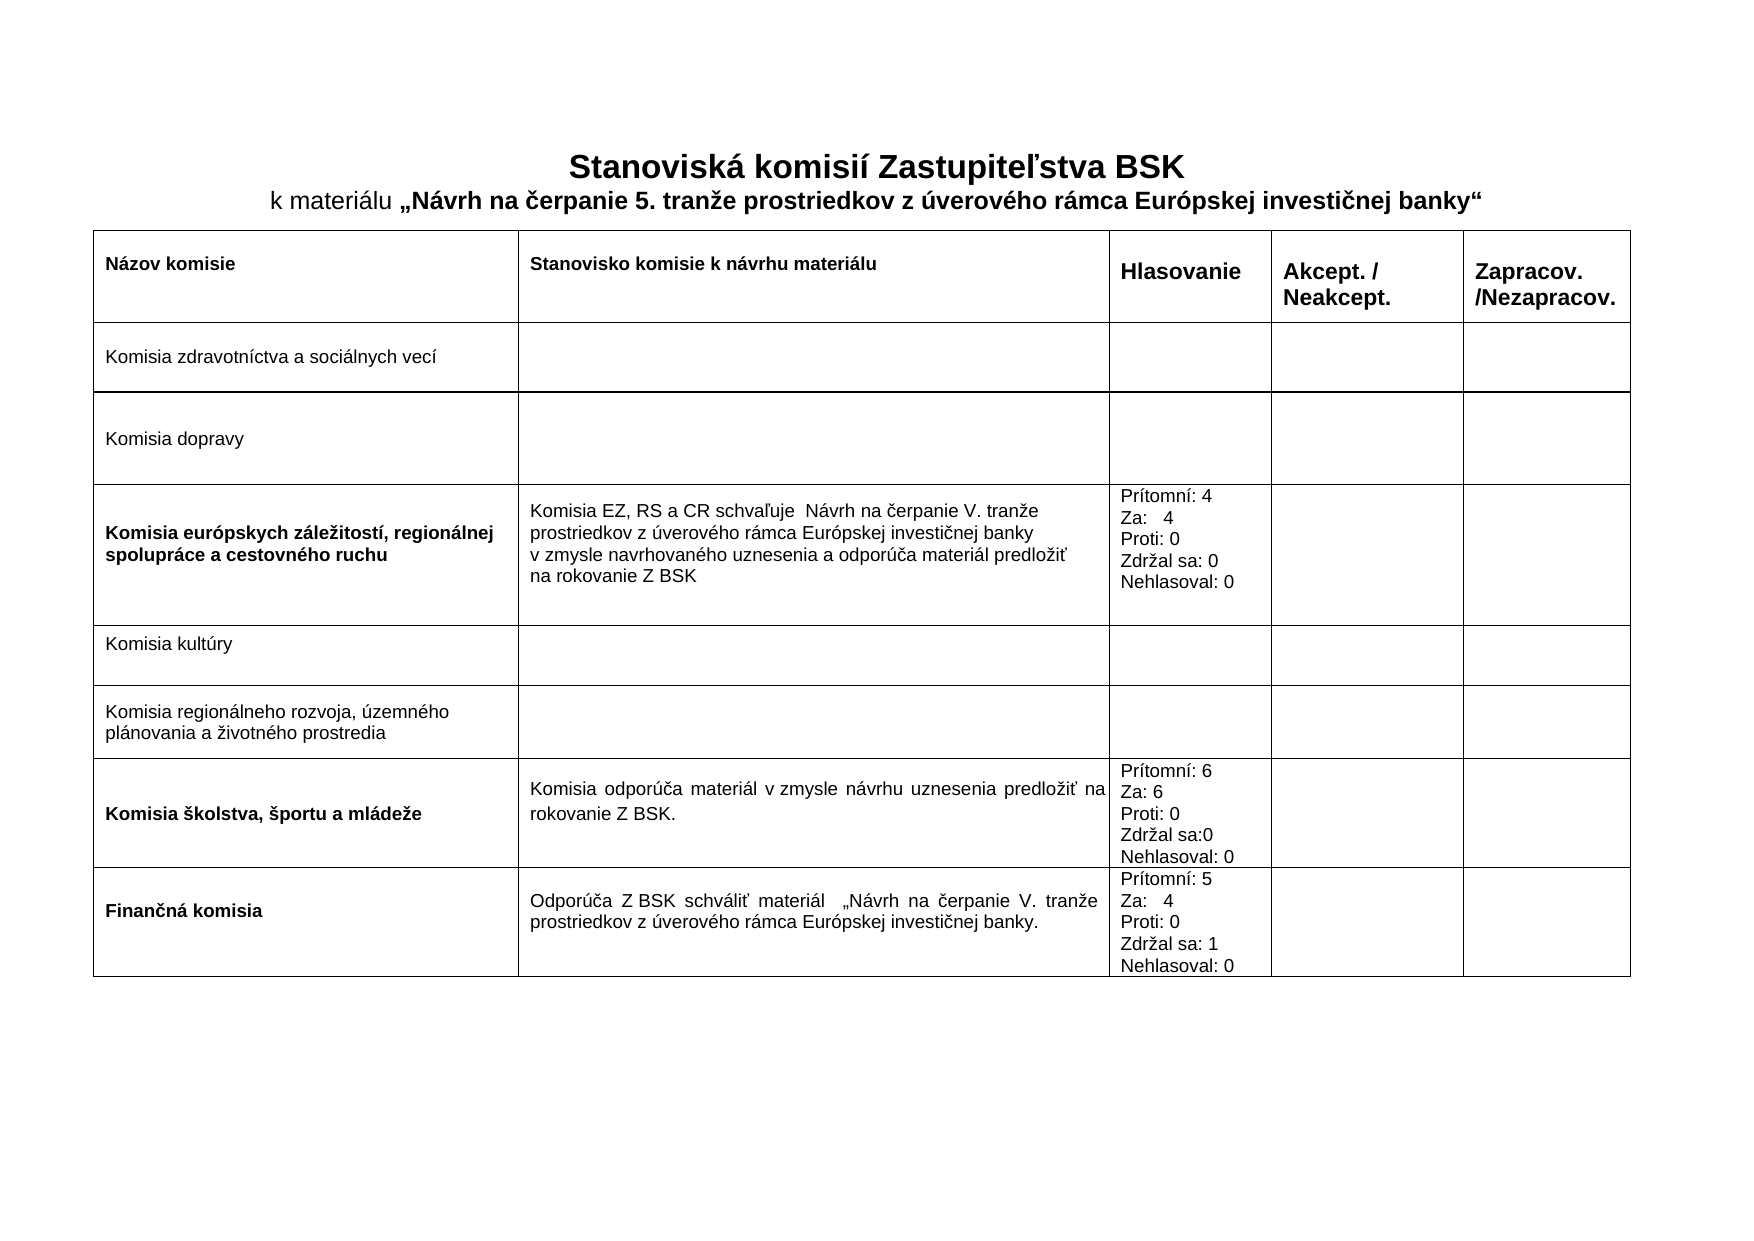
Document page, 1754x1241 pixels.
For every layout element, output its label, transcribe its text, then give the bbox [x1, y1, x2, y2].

table_cell [1272, 759, 1463, 867]
table_cell [1464, 759, 1630, 867]
table_cell Prítomní: 5 Za: 4 Proti: 0 Zdržal sa: 1 Nehlasoval: 0 [1110, 868, 1271, 976]
table_cell Komisia školstva, športu a mládeže [94, 759, 518, 867]
table_cell [1272, 686, 1463, 758]
table_header Názov komisie [94, 231, 518, 322]
table_cell [1272, 626, 1463, 685]
table_cell Komisia európskych záležitostí, regionálnej spolupráce a cestovného ruchu [94, 485, 518, 624]
table_cell Prítomní: 6 Za: 6 Proti: 0 Zdržal sa:0 Nehlasoval: 0 [1110, 759, 1271, 867]
table_cell [519, 626, 1109, 685]
table_cell [1464, 626, 1630, 685]
table_cell Komisia zdravotníctva a sociálnych vecí [94, 323, 518, 391]
table_cell Komisia EZ, RS a CR schvaľuje Návrh na čerpanie V. tranže prostriedkov z úverového rámca Európskej investičnej banky v zmysle navrhovaného uznesenia a odporúča materiál predložiť na rokovanie Z BSK [519, 485, 1109, 624]
table_cell [519, 323, 1109, 391]
table_cell [1110, 323, 1271, 391]
table_cell Prítomní: 4 Za: 4 Proti: 0 Zdržal sa: 0 Nehlasoval: 0 [1110, 485, 1271, 624]
table_cell [1464, 485, 1630, 624]
table_cell Komisia kultúry [94, 626, 518, 685]
table_cell [1464, 686, 1630, 758]
table_header Stanovisko komisie k návrhu materiálu [519, 231, 1109, 322]
table_cell [1464, 868, 1630, 976]
table_cell [1272, 393, 1463, 484]
table_header Hlasovanie [1110, 231, 1271, 322]
table_cell Komisia regionálneho rozvoja, územného plánovania a životného prostredia [94, 686, 518, 758]
table_header Zapracov. /Nezapracov. [1464, 231, 1630, 322]
table_cell Komisia dopravy [94, 393, 518, 484]
table_cell [1272, 323, 1463, 391]
table_cell [519, 393, 1109, 484]
text k materiálu „Návrh na čerpanie 5. tranže prostriedkov z úverového rámca Európskej investičnej banky“ [148, 186, 1606, 215]
table_cell [1110, 626, 1271, 685]
table_cell [1110, 686, 1271, 758]
table_header Akcept. / Neakcept. [1272, 231, 1463, 322]
table_cell [1464, 323, 1630, 391]
table_cell Finančná komisia [94, 868, 518, 976]
table_cell [1110, 393, 1271, 484]
table_cell [1272, 485, 1463, 624]
table_cell [1464, 393, 1630, 484]
table_cell [519, 686, 1109, 758]
table_cell Odporúča Z BSK schváliť materiál „Návrh na čerpanie V. tranže prostriedkov z úverového rámca Európskej investičnej banky. [519, 868, 1109, 976]
table_cell Komisia odporúča materiál v zmysle návrhu uznesenia predložiť na rokovanie Z BSK. [519, 759, 1109, 867]
text Stanoviská komisií Zastupiteľstva BSK [148, 148, 1606, 186]
table_cell [1272, 868, 1463, 976]
